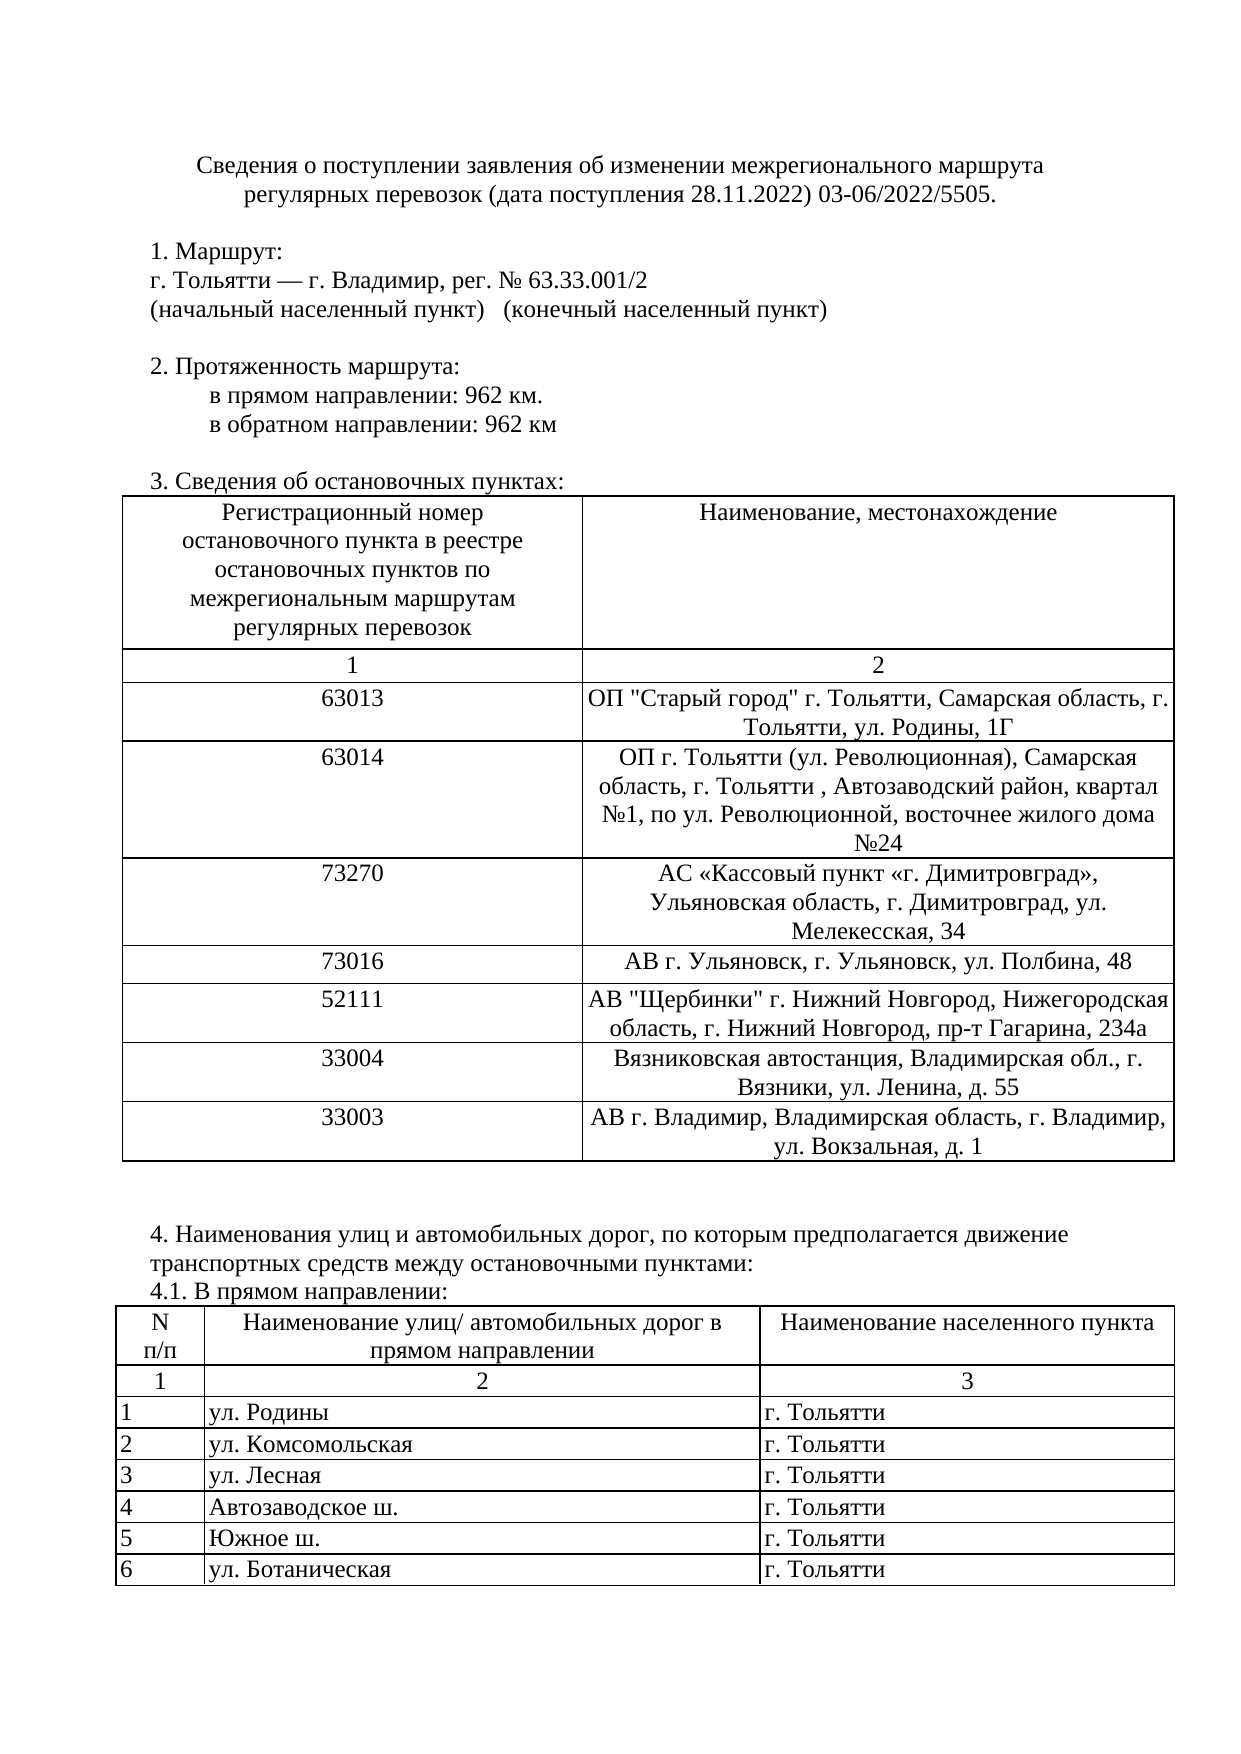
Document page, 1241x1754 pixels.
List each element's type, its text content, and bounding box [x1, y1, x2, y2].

text 2. Протяженность маршрута: [150, 351, 1090, 380]
text г. Тольятти — г. Владимир, рег. № 63.33.001/2 [150, 265, 1090, 294]
table_header Наименование улиц/ автомобильных дорог в прямом направлении [205, 1307, 759, 1364]
table_cell 3 [761, 1366, 1174, 1396]
table_cell 5 [117, 1523, 204, 1553]
table_cell 63014 [123, 742, 582, 857]
table_cell Вязниковская автостанция, Владимирская обл., г. Вязники, ул. Ленина, д. 55 [583, 1043, 1173, 1101]
table_cell 3 [117, 1460, 204, 1490]
table_cell 52111 [123, 984, 582, 1042]
table_cell 1 [123, 650, 582, 681]
table_cell г. Тольятти [761, 1460, 1174, 1490]
table_cell ул. Комсомольская [205, 1429, 759, 1459]
table_cell ул. Лесная [205, 1460, 759, 1490]
text 4.1. В прямом направлении: [150, 1276, 1090, 1305]
table_cell ул. Ботаническая [205, 1555, 759, 1584]
text 4. Наименования улиц и автомобильных дорог, по которым предполагается движение транспортных средств между остановочными пунктами: [150, 1219, 1090, 1276]
table_cell ул. Родины [205, 1397, 759, 1427]
table_cell 33004 [123, 1043, 582, 1101]
table_cell 2 [117, 1429, 204, 1459]
table_cell АВ г. Ульяновск, г. Ульяновск, ул. Полбина, 48 [583, 946, 1173, 983]
text 1. Маршрут: [150, 236, 1090, 265]
text Сведения о поступлении заявления об изменении межрегионального маршрута регулярных перевозок (дата поступления 28.11.2022) 03-06/2022/5505. [150, 150, 1090, 207]
text 3. Сведения об остановочных пунктах: [150, 466, 1090, 495]
table_cell г. Тольятти [761, 1555, 1174, 1584]
table_cell ОП г. Тольятти (ул. Революционная), Самарская область, г. Тольятти , Автозаводский район, квартал №1, по ул. Революционной, восточнее жилого дома №24 [583, 742, 1173, 857]
table_cell 2 [205, 1366, 759, 1396]
table_cell г. Тольятти [761, 1429, 1174, 1459]
table_cell АВ г. Владимир, Владимирская область, г. Владимир, ул. Вокзальная, д. 1 [583, 1102, 1173, 1160]
table_cell Южное ш. [205, 1523, 759, 1553]
table_cell 73270 [123, 859, 582, 945]
table_cell 2 [583, 650, 1173, 681]
table_cell г. Тольятти [761, 1397, 1174, 1427]
table_cell г. Тольятти [761, 1492, 1174, 1522]
table_cell 1 [117, 1397, 204, 1427]
text в обратном направлении: 962 км [150, 409, 1090, 437]
table_cell 4 [117, 1492, 204, 1522]
table_header N п/п [117, 1307, 204, 1364]
table_cell АС «Кассовый пункт «г. Димитровград», Ульяновская область, г. Димитровград, ул. Мелекесская, 34 [583, 859, 1173, 945]
table_cell ОП "Старый город" г. Тольятти, Самарская область, г. Тольятти, ул. Родины, 1Г [583, 683, 1173, 740]
table_cell 73016 [123, 946, 582, 983]
table_cell Автозаводское ш. [205, 1492, 759, 1522]
table_cell 6 [117, 1555, 204, 1584]
text в прямом направлении: 962 км. [150, 380, 1090, 409]
table_header Наименование населенного пункта [761, 1307, 1174, 1364]
table_cell г. Тольятти [761, 1523, 1174, 1553]
table_header Наименование, местонахождение [583, 497, 1173, 648]
table_cell 63013 [123, 683, 582, 740]
text (начальный населенный пункт) (конечный населенный пункт) [150, 294, 1090, 322]
table_cell 33003 [123, 1102, 582, 1160]
table_cell 1 [117, 1366, 204, 1396]
table_cell АВ "Щербинки" г. Нижний Новгород, Нижегородская область, г. Нижний Новгород, пр-т Гагарина, 234а [583, 984, 1173, 1042]
table_header Регистрационный номер остановочного пункта в реестре остановочных пунктов по межрегиональным маршрутам регулярных перевозок [123, 497, 582, 648]
